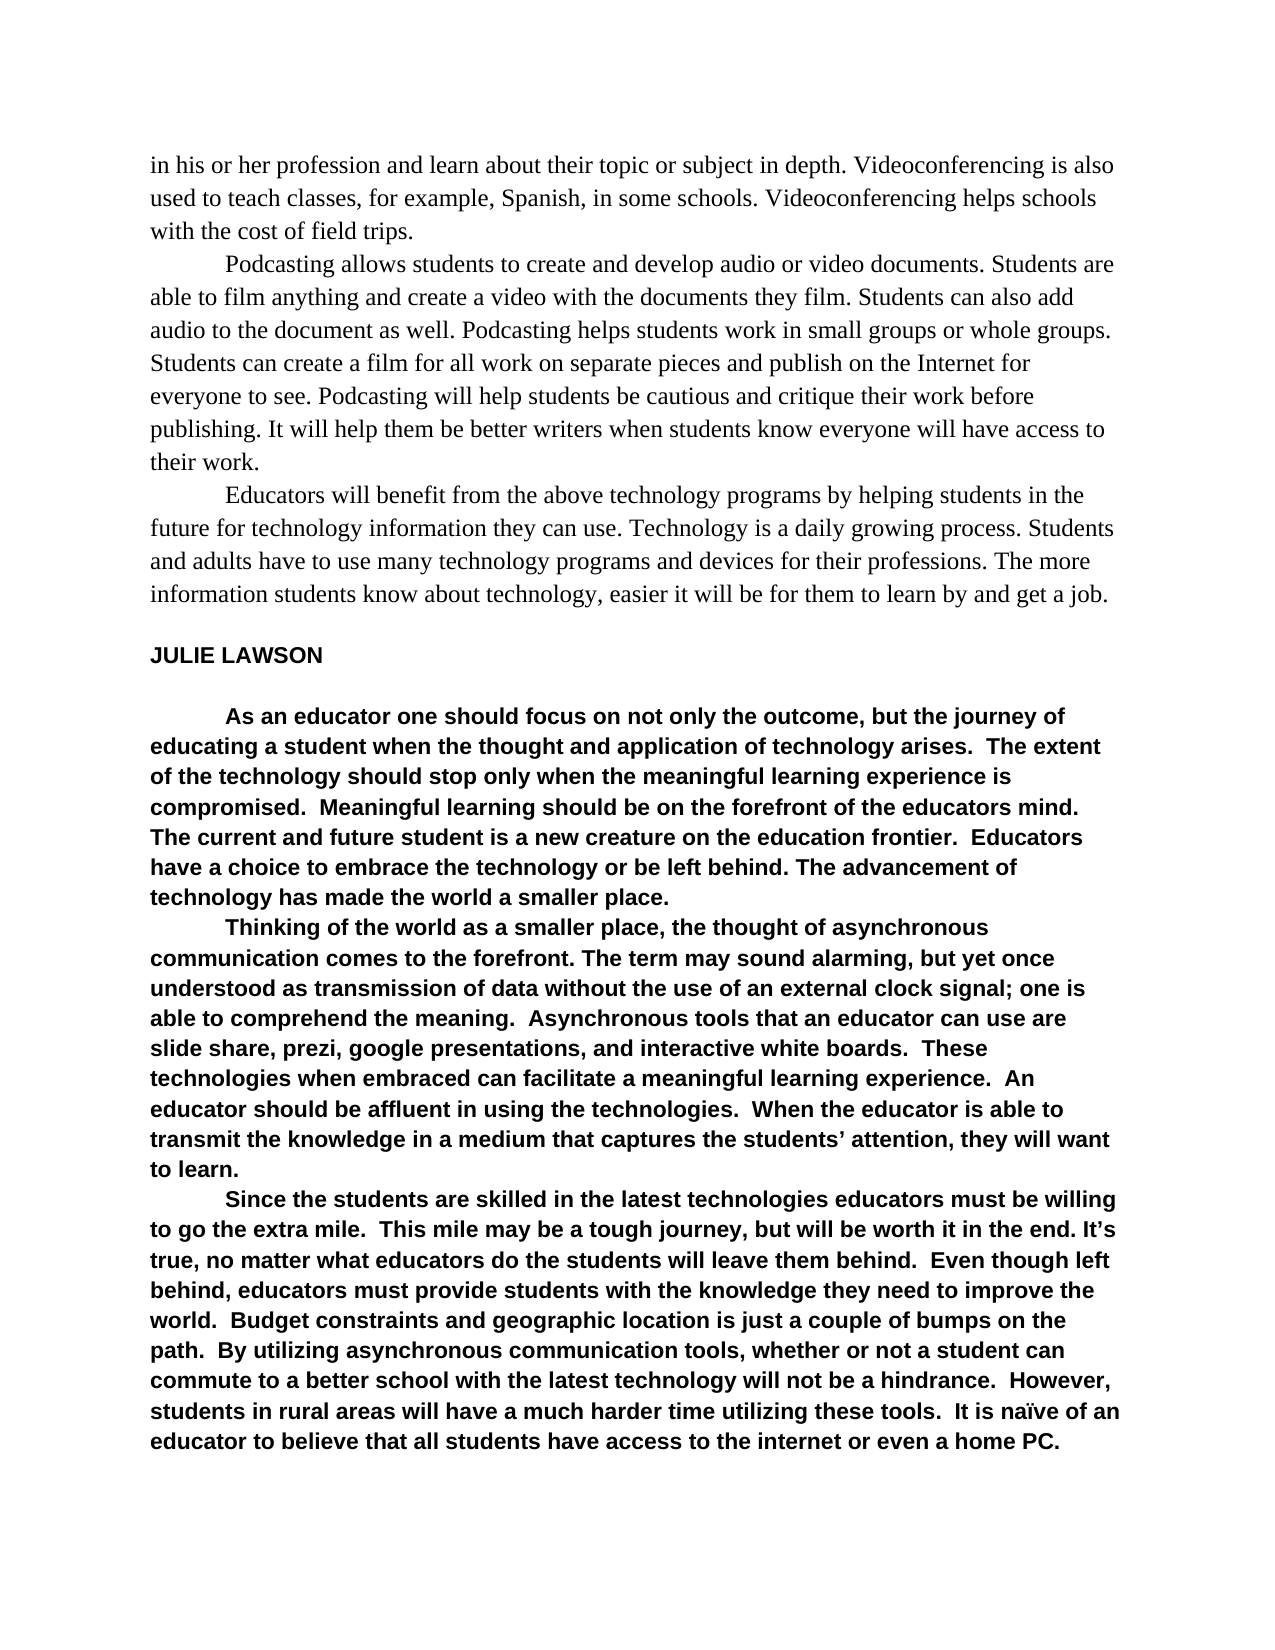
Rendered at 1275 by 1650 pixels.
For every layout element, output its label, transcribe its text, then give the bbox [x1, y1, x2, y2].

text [150, 150, 1125, 245]
text As an educator one should focus on not only the outcome, but the journey of educating a student when the thought and application of technology arises. The extent of the technology should stop only when the meaningful learning experience is compromised. Meaningful learning should be on the forefront of the educators mind. The current and future student is a new creature on the education frontier. Educators have a choice to embrace the technology or be left behind. The advancement of technology has made the world a smaller place. [150, 703, 1125, 911]
text Educators will benefit from the above technology programs by helping students in the future for technology information they can use. Technology is a daily growing process. Students and adults have to use many technology programs and devices for their professions. The more information students know about technology, easier it will be for them to learn by and get a job. [150, 480, 1125, 608]
text Thinking of the world as a smaller place, the thought of asynchronous communication comes to the forefront. The term may sound alarming, but yet once understood as transmission of data without the use of an external clock signal; one is able to comprehend the meaning. Asynchronous tools that an educator can use are slide share, prezi, google presentations, and interactive white boards. These technologies when embraced can facilitate a meaningful learning experience. An educator should be affluent in using the technologies. When the educator is able to transmit the knowledge in a medium that captures the students’ attention, they will want to learn. [150, 914, 1125, 1182]
text JULIE LAWSON [150, 642, 1125, 669]
text Podcasting allows students to create and develop audio or video documents. Students are able to film anything and create a video with the documents they film. Students can also add audio to the document as well. Podcasting helps students work in small groups or whole groups. Students can create a film for all work on separate pieces and publish on the Internet for everyone to see. Podcasting will help students be cautious and critique their work before publishing. It will help them be better writers when students know everyone will have access to their work. [150, 249, 1125, 476]
text Since the students are skilled in the latest technologies educators must be willing to go the extra mile. This mile may be a tough journey, but will be worth it in the end. It’s true, no matter what educators do the students will leave them behind. Even though left behind, educators must provide students with the knowledge they need to improve the world. Budget constraints and geographic location is just a couple of bumps on the path. By utilizing asynchronous communication tools, whether or not a student can commute to a better school with the latest technology will not be a hindrance. However, students in rural areas will have a much harder time utilizing these tools. It is naïve of an educator to believe that all students have access to the internet or even a home PC. [150, 1186, 1125, 1454]
